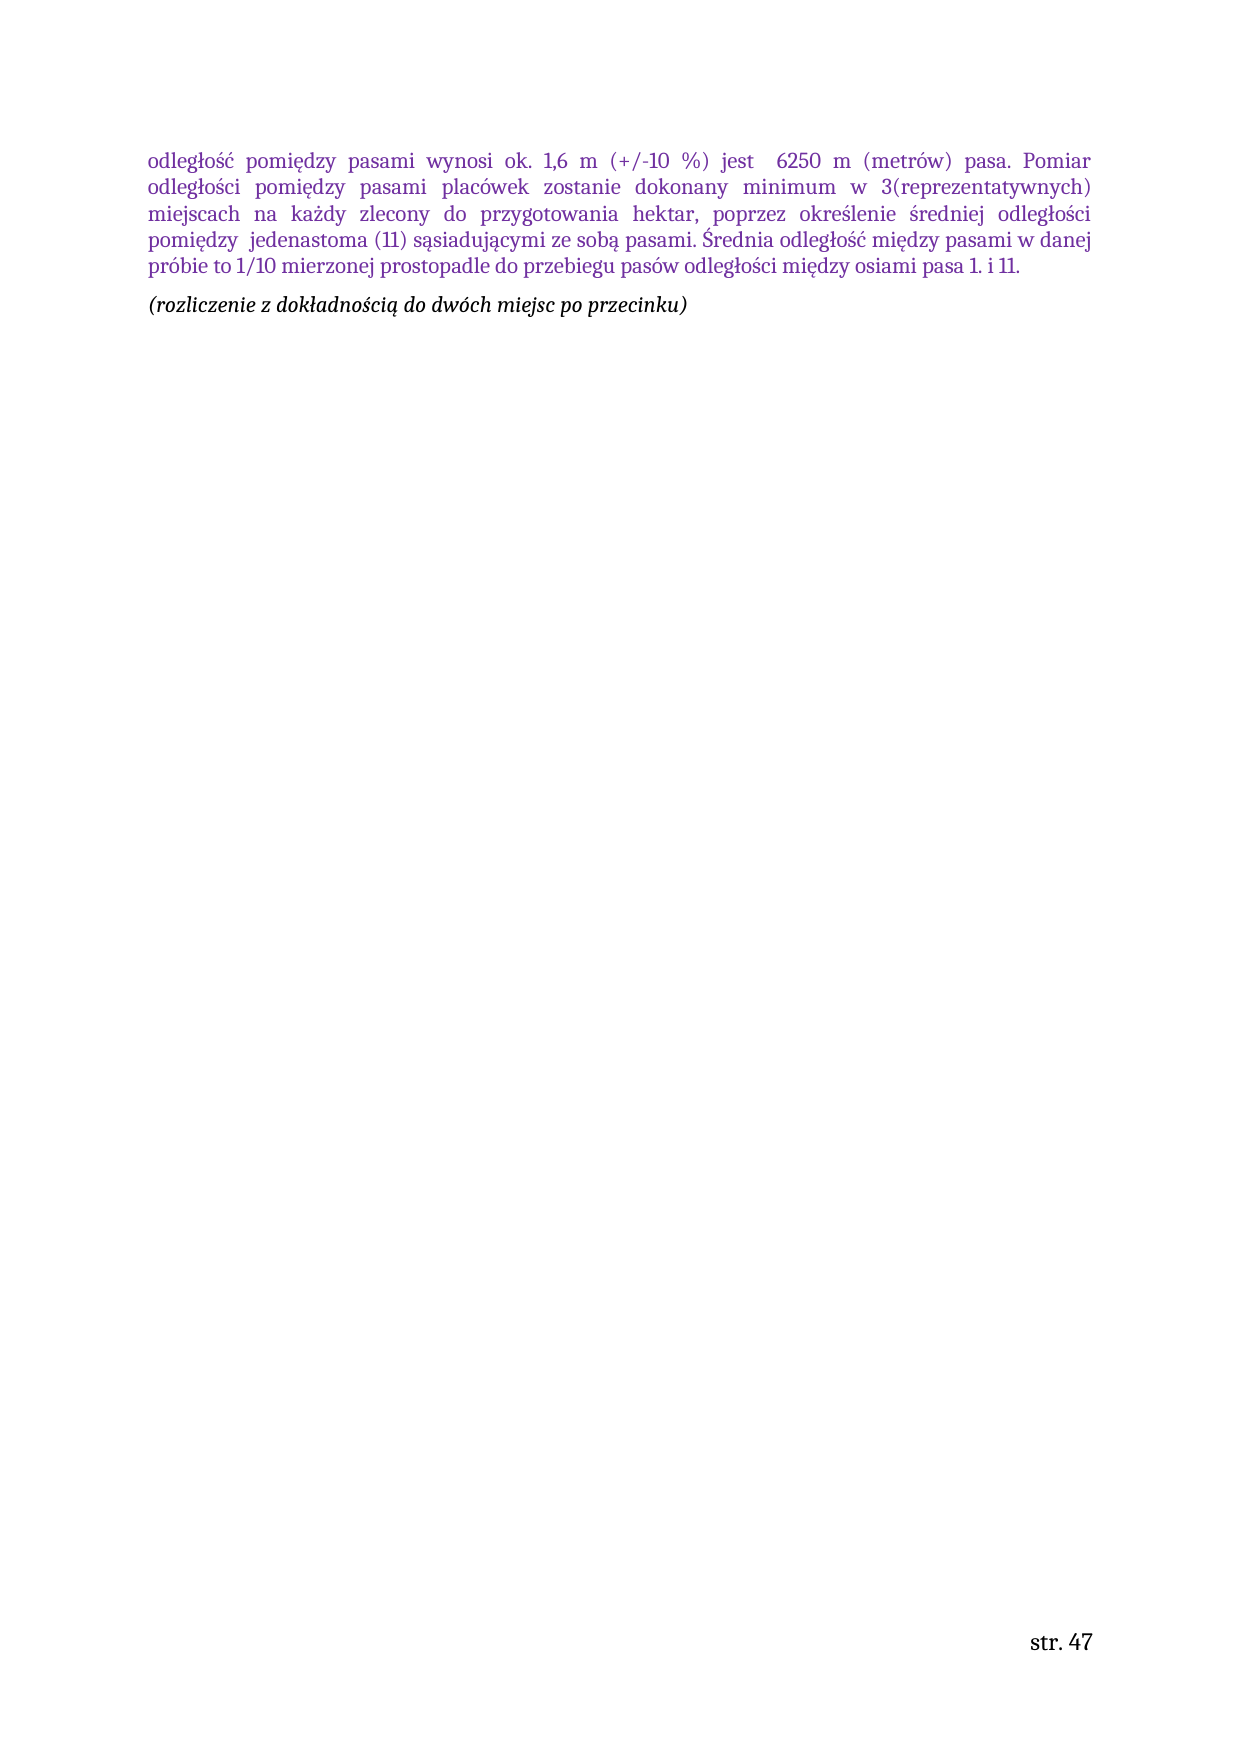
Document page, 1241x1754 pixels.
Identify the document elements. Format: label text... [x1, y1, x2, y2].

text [148, 148, 1093, 279]
text (rozliczenie z dokładnością do dwóch miejsc po przecinku) [148, 292, 1093, 318]
